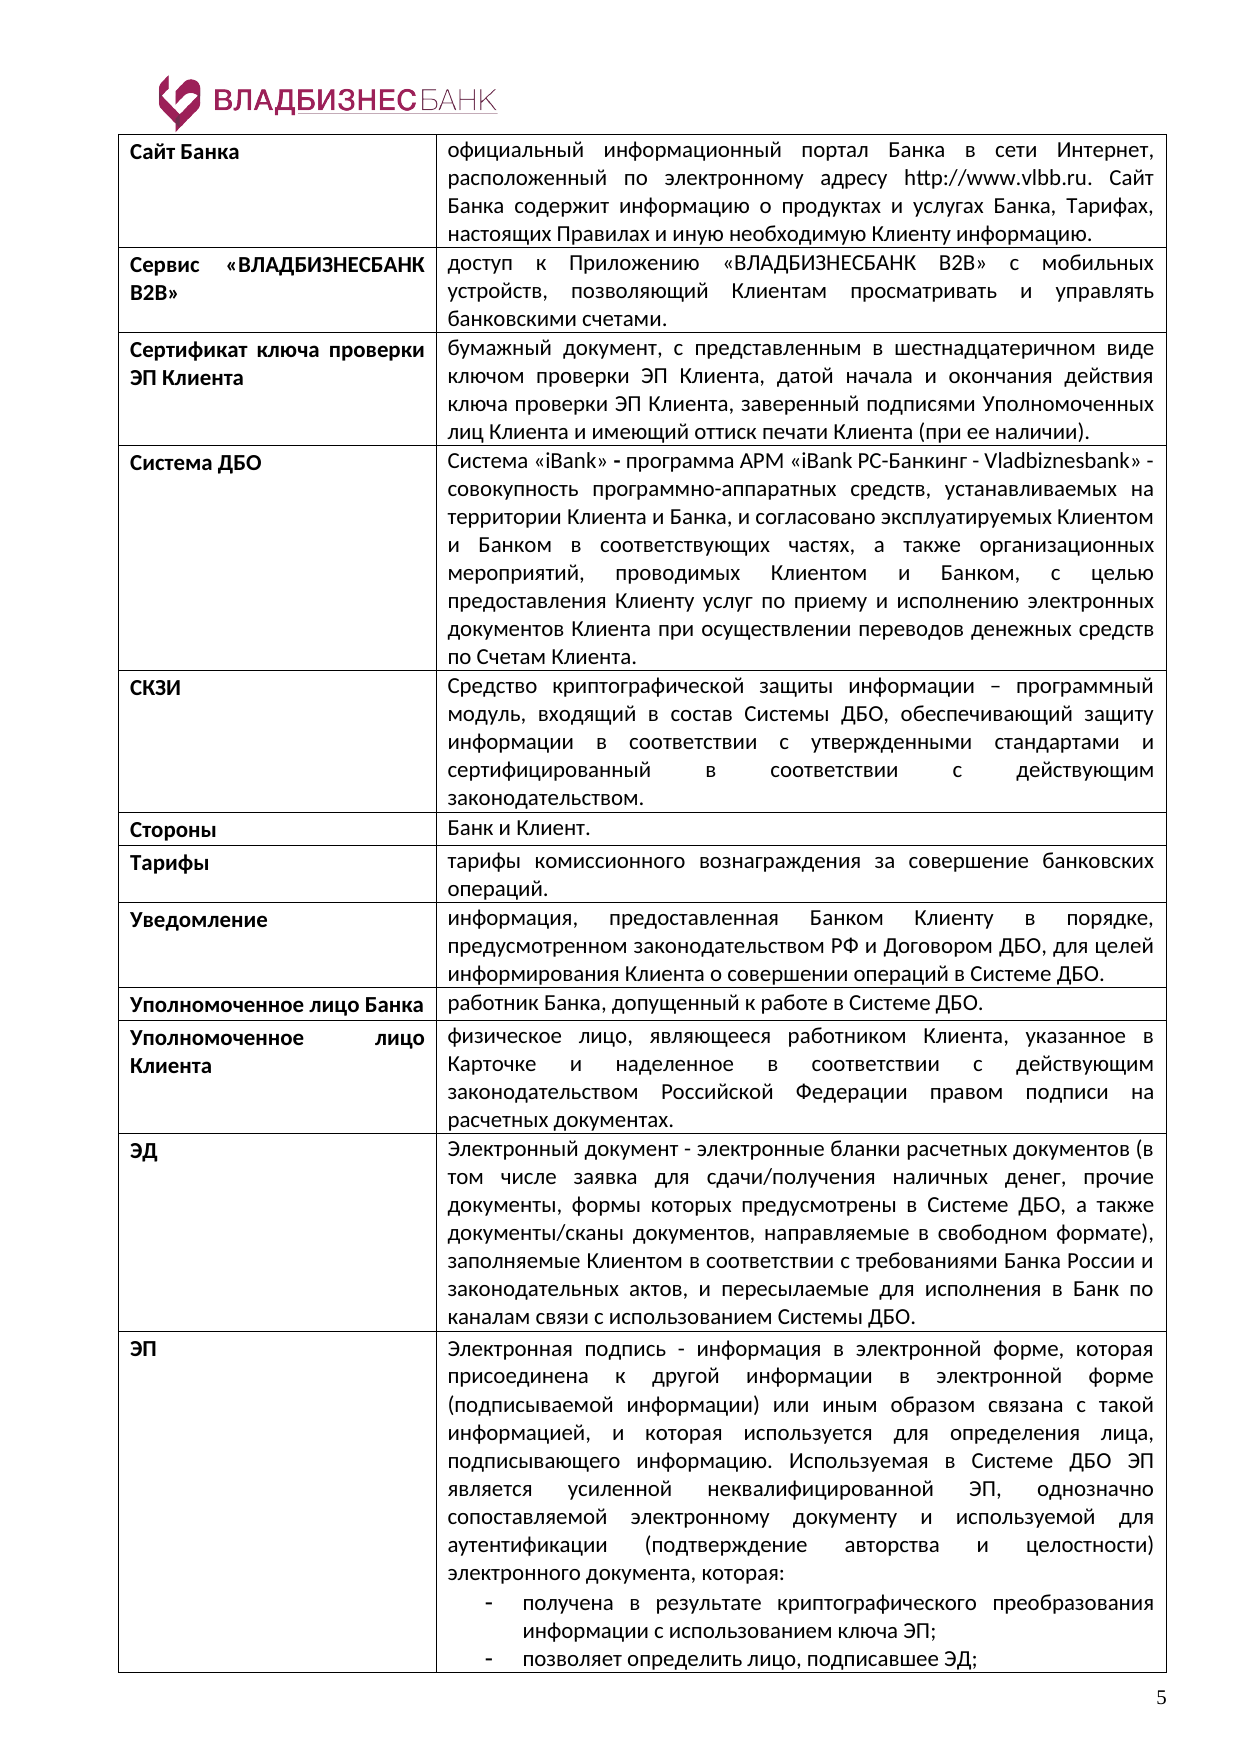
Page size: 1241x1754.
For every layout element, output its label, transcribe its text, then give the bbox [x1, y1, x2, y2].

table_cell Сервис «ВЛАДБИЗНЕСБАНК B2B» [119, 248, 436, 332]
table_cell Уведомление [119, 903, 436, 987]
table_cell Система «iBank» - программа АРМ «iBank PC-Банкинг - Vladbiznesbank» - совокупность программно-аппаратных средств, устанавливаемых на территории Клиента и Банка, и согласовано эксплуатируемых Клиентом и Банком в соответствующих частях, а также организационных мероприятий, проводимых Клиентом и Банком, с целью предоставления Клиенту услуг по приему и исполнению электронных документов Клиента при осуществлении переводов денежных средств по Счетам Клиента. [437, 446, 1166, 670]
table_cell информация, предоставленная Банком Клиенту в порядке, предусмотренном законодательством РФ и Договором ДБО, для целей информирования Клиента о совершении операций в Системе ДБО. [437, 903, 1166, 987]
table_cell ЭП [119, 1332, 436, 1672]
table_cell официальный информационный портал Банка в сети Интернет, расположенный по электронному адресу http://www.vlbb.ru. Сайт Банка содержит информацию о продуктах и услугах Банка, Тарифах, настоящих Правилах и иную необходимую Клиенту информацию. [437, 135, 1166, 247]
table_cell Уполномоченное лицо Банка [119, 988, 436, 1020]
table_cell бумажный документ, с представленным в шестнадцатеричном виде ключом проверки ЭП Клиента, датой начала и окончания действия ключа проверки ЭП Клиента, заверенный подписями Уполномоченных лиц Клиента и имеющий оттиск печати Клиента (при ее наличии). [437, 333, 1166, 445]
table_cell Уполномоченное лицо Клиента [119, 1021, 436, 1133]
table_cell доступ к Приложению «ВЛАДБИЗНЕСБАНК B2B» с мобильных устройств, позволяющий Клиентам просматривать и управлять банковскими счетами. [437, 248, 1166, 332]
table_cell Электронный документ - электронные бланки расчетных документов (в том числе заявка для сдачи/получения наличных денег, прочие документы, формы которых предусмотрены в Системе ДБО, а также документы/сканы документов, направляемые в свободном формате), заполняемые Клиентом в соответствии с требованиями Банка России и законодательных актов, и пересылаемые для исполнения в Банк по каналам связи с использованием Системы ДБО. [437, 1134, 1166, 1331]
table_cell работник Банка, допущенный к работе в Системе ДБО. [437, 988, 1166, 1020]
table_cell тарифы комиссионного вознаграждения за совершение банковских операций. [437, 846, 1166, 902]
table_cell Сайт Банка [119, 135, 436, 247]
picture [118, 75, 538, 134]
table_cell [437, 1332, 1166, 1672]
table_cell Система ДБО [119, 446, 436, 670]
table_cell физическое лицо, являющееся работником Клиента, указанное в Карточке и наделенное в соответствии с действующим законодательством Российской Федерации правом подписи на расчетных документах. [437, 1021, 1166, 1133]
table_cell Стороны [119, 813, 436, 845]
table_cell ЭД [119, 1134, 436, 1331]
table_cell Средство криптографической защиты информации – программный модуль, входящий в состав Системы ДБО, обеспечивающий защиту информации в соответствии с утвержденными стандартами и сертифицированный в соответствии с действующим законодательством. [437, 671, 1166, 812]
table_cell Тарифы [119, 846, 436, 902]
table_cell Банк и Клиент. [437, 813, 1166, 845]
table_cell Сертификат ключа проверки ЭП Клиента [119, 333, 436, 445]
table_cell СКЗИ [119, 671, 436, 812]
